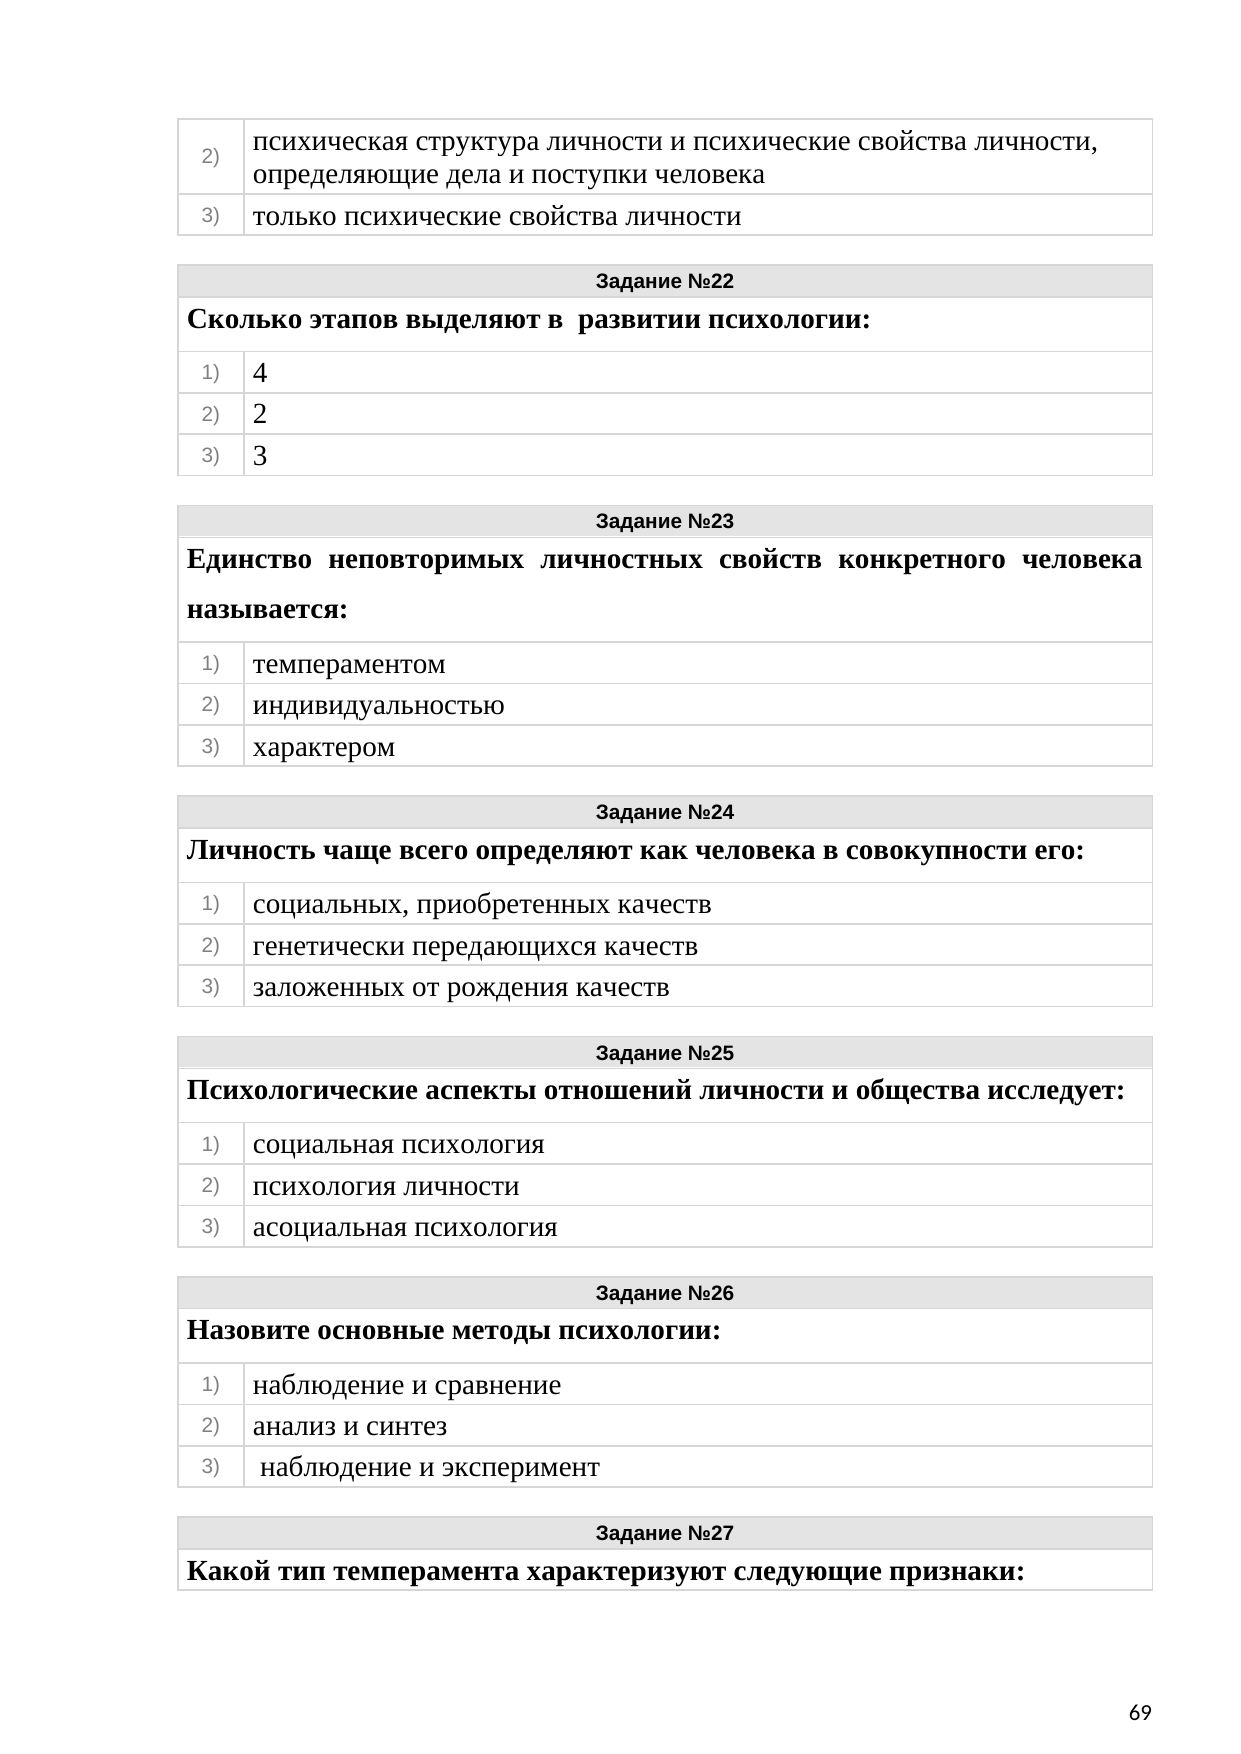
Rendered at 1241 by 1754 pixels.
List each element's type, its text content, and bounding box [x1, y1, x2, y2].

table_cell 1) [179, 1364, 243, 1403]
table_cell асоциальная психология [245, 1206, 1152, 1246]
table_header Задание №24 [179, 797, 1152, 827]
table_cell 3) [179, 195, 243, 234]
table_cell 3) [179, 1447, 243, 1486]
table_cell индивидуальностью [245, 684, 1152, 724]
table_cell 2) [179, 1165, 243, 1204]
table_header Задание №26 [179, 1278, 1152, 1308]
table_cell 3) [179, 435, 243, 475]
table_cell наблюдение и сравнение [245, 1364, 1152, 1403]
table_cell 2 [245, 394, 1152, 433]
table_cell 2) [179, 394, 243, 433]
table_cell психология личности [245, 1165, 1152, 1204]
table_cell только психические свойства личности [245, 195, 1152, 234]
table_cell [179, 1550, 1152, 1589]
table_cell 2) [179, 120, 243, 193]
table_cell Единство неповторимых личностных свойств конкретного человека называется: [179, 538, 1152, 641]
table_cell 4 [245, 352, 1152, 392]
table_cell заложенных от рождения качеств [245, 966, 1152, 1006]
table_cell социальная психология [245, 1123, 1152, 1163]
table_cell наблюдение и эксперимент [245, 1447, 1152, 1486]
table_header Задание №27 [179, 1518, 1152, 1548]
table_header Задание №22 [179, 266, 1152, 296]
table_cell 2) [179, 925, 243, 964]
table_cell анализ и синтез [245, 1405, 1152, 1445]
table_header Задание №23 [179, 506, 1152, 536]
table_cell 1) [179, 883, 243, 923]
table_cell Личность чаще всего определяют как человека в совокупности его: [179, 829, 1152, 882]
table_cell 1) [179, 1123, 243, 1163]
table_cell темпераментом [245, 643, 1152, 683]
table_cell 3) [179, 726, 243, 765]
table_cell Психологические аспекты отношений личности и общества исследует: [179, 1069, 1152, 1122]
table_cell Сколько этапов выделяют в развитии психологии: [179, 298, 1152, 351]
table_cell Назовите основные методы психологии: [179, 1309, 1152, 1362]
table_cell генетически передающихся качеств [245, 925, 1152, 964]
table_cell 2) [179, 684, 243, 724]
table_cell характером [245, 726, 1152, 765]
table_cell психическая структура личности и психические свойства личности, определяющие дела и поступки человека [245, 120, 1152, 193]
table_cell 3) [179, 1206, 243, 1246]
table_cell 1) [179, 643, 243, 683]
table_header Задание №25 [179, 1037, 1152, 1067]
table_cell 2) [179, 1405, 243, 1445]
table_cell 1) [179, 352, 243, 392]
table_cell социальных, приобретенных качеств [245, 883, 1152, 923]
table_cell 3 [245, 435, 1152, 475]
table_cell 3) [179, 966, 243, 1006]
